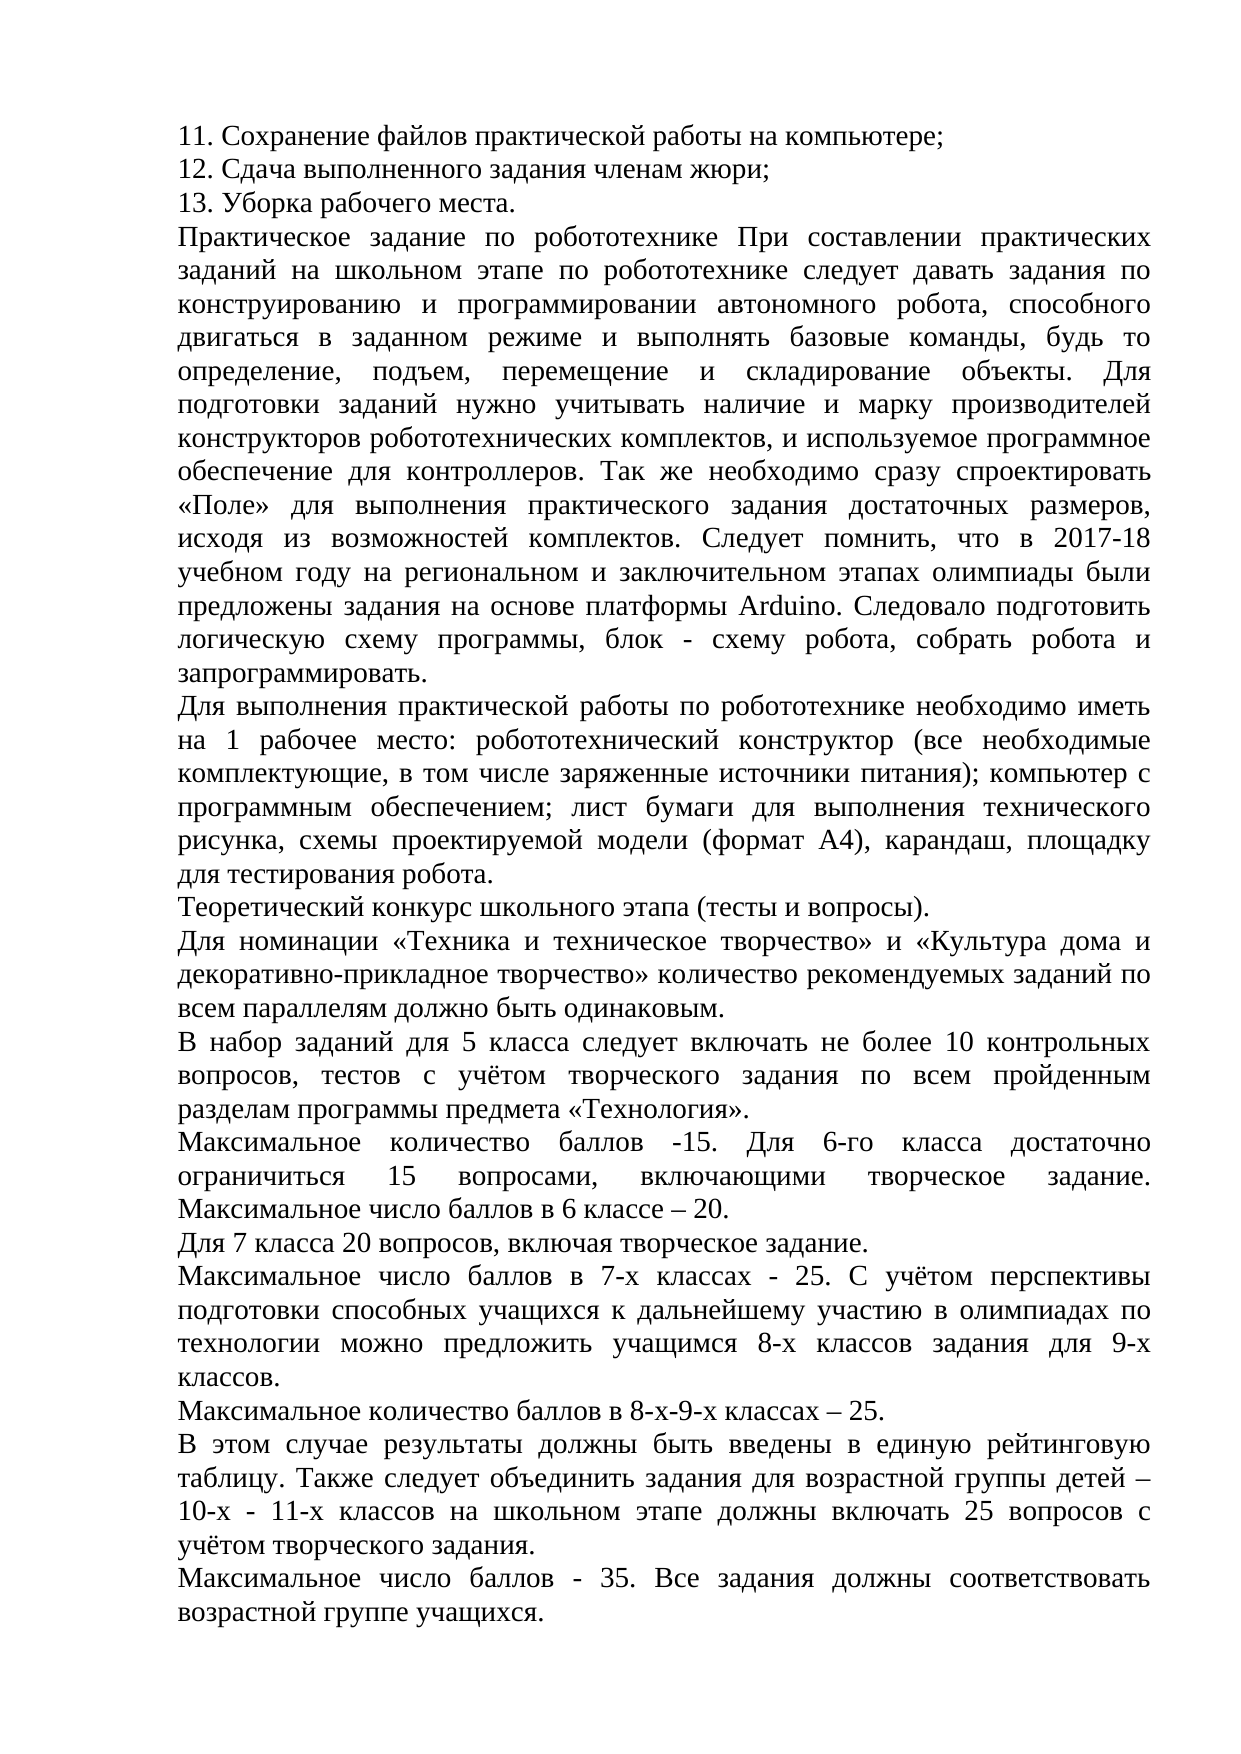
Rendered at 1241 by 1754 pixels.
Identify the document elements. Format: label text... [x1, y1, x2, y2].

text Для номинации «Техника и техническое творчество» и «Культура дома и декоративно-прикладное творчество» количество рекомендуемых заданий по всем параллелям должно быть одинаковым. [177, 923, 1152, 1024]
text 11. Сохранение файлов практической работы на компьютере; [177, 118, 1152, 152]
text 13. Уборка рабочего места. [177, 185, 1152, 219]
text Максимальное число баллов - 35. Все задания должны соответствовать возрастной группе учащихся. [177, 1560, 1152, 1627]
text В набор заданий для 5 класса следует включать не более 10 контрольных вопросов, тестов с учётом творческого задания по всем пройденным разделам программы предмета «Технология». [177, 1024, 1152, 1124]
text 12. Сдача выполненного задания членам жюри; [177, 152, 1152, 185]
text Для 7 класса 20 вопросов, включая творческое задание. [177, 1225, 1152, 1258]
text Для выполнения практической работы по робототехнике необходимо иметь на 1 рабочее место: робототехнический конструктор (все необходимые комплектующие, в том числе заряженные источники питания); компьютер с программным обеспечением; лист бумаги для выполнения технического рисунка, схемы проектируемой модели (формат А4), карандаш, площадку для тестирования робота. [177, 688, 1152, 889]
text Максимальное количество баллов -15. Для 6-го класса достаточно ограничиться 15 вопросами, включающими творческое задание. Максимальное число баллов в 6 классе – 20. [177, 1124, 1152, 1225]
text Практическое задание по робототехнике При составлении практических заданий на школьном этапе по робототехнике следует давать задания по конструированию и программировании автономного робота, способного двигаться в заданном режиме и выполнять базовые команды, будь то определение, подъем, перемещение и складирование объекты. Для подготовки заданий нужно учитывать наличие и марку производителей конструкторов робототехнических комплектов, и используемое программное обеспечение для контроллеров. Так же необходимо сразу спроектировать «Поле» для выполнения практического задания достаточных размеров, исходя из возможностей комплектов. Следует помнить, что в 2017-18 учебном году на региональном и заключительном этапах олимпиады были предложены задания на основе платформы Arduino. Следовало подготовить логическую схему программы, блок - схему робота, собрать робота и запрограммировать. [177, 219, 1152, 688]
text Максимальное количество баллов в 8-х-9-х классах – 25. [177, 1393, 1152, 1426]
text Теоретический конкурс школьного этапа (тесты и вопросы). [177, 889, 1152, 923]
text В этом случае результаты должны быть введены в единую рейтинговую таблицу. Также следует объединить задания для возрастной группы детей – 10-х - 11-х классов на школьном этапе должны включать 25 вопросов с учётом творческого задания. [177, 1426, 1152, 1560]
text Максимальное число баллов в 7-х классах - 25. С учётом перспективы подготовки способных учащихся к дальнейшему участию в олимпиадах по технологии можно предложить учащимся 8-х классов задания для 9-х классов. [177, 1258, 1152, 1393]
